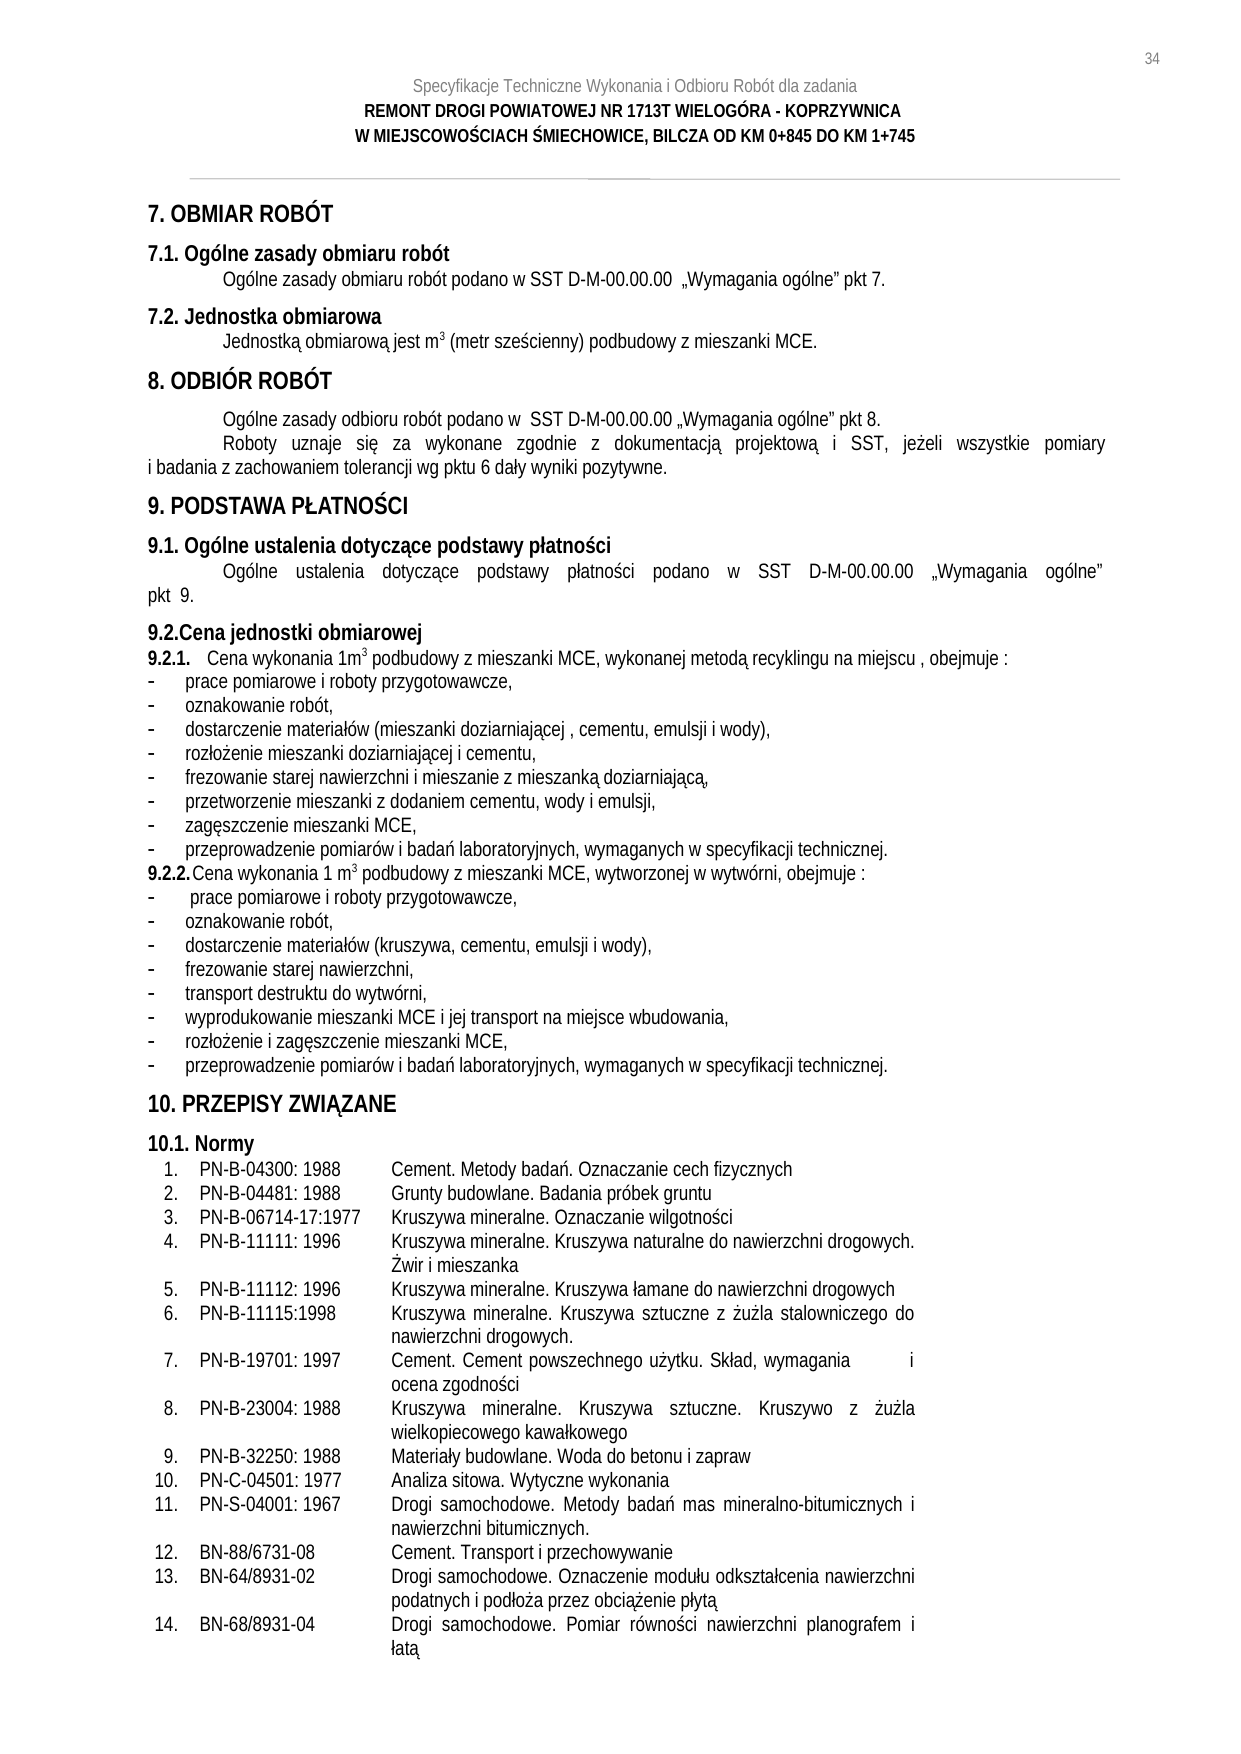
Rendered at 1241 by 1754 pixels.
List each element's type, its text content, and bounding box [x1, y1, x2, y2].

table_cell BN-68/8931-04 [192, 1612, 384, 1660]
table_cell Cement. Transport i przechowywanie [384, 1540, 923, 1564]
table_cell Cement. Cement powszechnego użytku. Skład, wymagania i ocena zgodności [384, 1349, 923, 1396]
list oznakowanie robót, [148, 693, 1122, 717]
subtitle 9.1. Ogólne ustalenia dotyczące podstawy płatności [148, 532, 1122, 559]
table_cell 13. [140, 1564, 192, 1612]
table_cell 2. [140, 1181, 192, 1205]
text Jednostką obmiarową jest m3 (metr sześcienny) podbudowy z mieszanki MCE. [148, 329, 1122, 353]
table_cell Kruszywa mineralne. Oznaczanie wilgotności [384, 1205, 923, 1229]
table_cell Kruszywa mineralne. Kruszywa sztuczne. Kruszywo z żużla wielkopiecowego kawałkowego [384, 1396, 923, 1444]
table_cell PN-B-11112: 1996 [192, 1277, 384, 1301]
list prace pomiarowe i roboty przygotowawcze, [148, 885, 1122, 909]
table_cell 8. [140, 1396, 192, 1444]
table_cell Drogi samochodowe. Pomiar równości nawierzchni planografem i łatą [384, 1612, 923, 1660]
list przetworzenie mieszanki z dodaniem cementu, wody i emulsji, [148, 789, 1122, 813]
table_cell 10. [140, 1468, 192, 1492]
subtitle 8. ODBIÓR ROBÓT [148, 366, 1122, 394]
table_cell 11. [140, 1492, 192, 1540]
table_header PN-B-04300: 1988 [192, 1157, 384, 1181]
table_cell Materiały budowlane. Woda do betonu i zapraw [384, 1444, 923, 1468]
table_cell 4. [140, 1229, 192, 1277]
table_cell PN-B-11115:1998 [192, 1301, 384, 1348]
list rozłożenie i zagęszczenie mieszanki MCE, [148, 1029, 1122, 1053]
table_cell PN-B-19701: 1997 [192, 1349, 384, 1396]
table_cell PN-C-04501: 1977 [192, 1468, 384, 1492]
list frezowanie starej nawierzchni, [148, 957, 1122, 981]
list przeprowadzenie pomiarów i badań laboratoryjnych, wymaganych w specyfikacji technicznej. [148, 1053, 1122, 1077]
table_cell 14. [140, 1612, 192, 1660]
table_cell 3. [140, 1205, 192, 1229]
text Roboty uznaje się za wykonane zgodnie z dokumentacją projektową i SST, jeżeli wszystkie pomiary i badania z zachowaniem tolerancji wg pktu 6 dały wyniki pozytywne. [148, 431, 1122, 479]
table_header 1. [140, 1157, 192, 1181]
list frezowanie starej nawierzchni i mieszanie z mieszanką doziarniającą, [148, 765, 1122, 789]
table_cell Kruszywa mineralne. Kruszywa łamane do nawierzchni drogowych [384, 1277, 923, 1301]
table_cell 5. [140, 1277, 192, 1301]
table_cell Kruszywa mineralne. Kruszywa naturalne do nawierzchni drogowych. Żwir i mieszanka [384, 1229, 923, 1277]
list transport destruktu do wytwórni, [148, 981, 1122, 1005]
list dostarczenie materiałów (kruszywa, cementu, emulsji i wody), [148, 933, 1122, 957]
table_cell PN-B-11111: 1996 [192, 1229, 384, 1277]
table_cell PN-B-32250: 1988 [192, 1444, 384, 1468]
subtitle 9. PODSTAWA PŁATNOŚCI [148, 491, 1122, 520]
table_cell PN-B-04481: 1988 [192, 1181, 384, 1205]
list oznakowanie robót, [148, 909, 1122, 933]
text Ogólne zasady obmiaru robót podano w SST D-M-00.00.00 „Wymagania ogólne” pkt 7. [148, 266, 1122, 290]
table_cell Drogi samochodowe. Oznaczenie modułu odkształcenia nawierzchni podatnych i podłoża przez obciążenie płytą [384, 1564, 923, 1612]
table_cell Drogi samochodowe. Metody badań mas mineralno-bitumicznych i nawierzchni bitumicznych. [384, 1492, 923, 1540]
subtitle 7.2. Jednostka obmiarowa [148, 303, 1122, 329]
list prace pomiarowe i roboty przygotowawcze, [148, 669, 1122, 693]
text Ogólne zasady odbioru robót podano w SST D-M-00.00.00 „Wymagania ogólne” pkt 8. [148, 407, 1122, 431]
list dostarczenie materiałów (mieszanki doziarniającej , cementu, emulsji i wody), [148, 717, 1122, 741]
table_cell PN-B-06714-17:1977 [192, 1205, 384, 1229]
table_cell Grunty budowlane. Badania próbek gruntu [384, 1181, 923, 1205]
table_cell Analiza sitowa. Wytyczne wykonania [384, 1468, 923, 1492]
list Cena wykonania 1 m3 podbudowy z mieszanki MCE, wytworzonej w wytwórni, obejmuje : [148, 861, 1122, 885]
table_cell PN-B-23004: 1988 [192, 1396, 384, 1444]
table_header Cement. Metody badań. Oznaczanie cech fizycznych [384, 1157, 923, 1181]
text Ogólne ustalenia dotyczące podstawy płatności podano w SST D-M-00.00.00 „Wymagania ogólne” pkt 9. [148, 559, 1122, 607]
subtitle 9.2.Cena jednostki obmiarowej [148, 619, 1122, 646]
subtitle 7.1. Ogólne zasady obmiaru robót [148, 240, 1122, 266]
text 9.2.1. Cena wykonania 1m3 podbudowy z mieszanki MCE, wykonanej metodą recyklingu na miejscu , obejmuje : [148, 646, 1122, 669]
table_cell Kruszywa mineralne. Kruszywa sztuczne z żużla stalowniczego do nawierzchni drogowych. [384, 1301, 923, 1348]
table_cell 7. [140, 1349, 192, 1396]
table_cell 12. [140, 1540, 192, 1564]
subtitle 10. PRZEPISY ZWIĄZANE [148, 1089, 1122, 1118]
subtitle 10.1. Normy [148, 1130, 1122, 1157]
table_cell PN-S-04001: 1967 [192, 1492, 384, 1540]
table_cell BN-64/8931-02 [192, 1564, 384, 1612]
list rozłożenie mieszanki doziarniającej i cementu, [148, 741, 1122, 765]
list wyprodukowanie mieszanki MCE i jej transport na miejsce wbudowania, [148, 1005, 1122, 1029]
list przeprowadzenie pomiarów i badań laboratoryjnych, wymaganych w specyfikacji technicznej. [148, 837, 1122, 861]
table_cell 9. [140, 1444, 192, 1468]
table_cell 6. [140, 1301, 192, 1348]
subtitle 7. OBMIAR ROBÓT [148, 199, 1122, 228]
list zagęszczenie mieszanki MCE, [148, 813, 1122, 837]
table_cell BN-88/6731-08 [192, 1540, 384, 1564]
